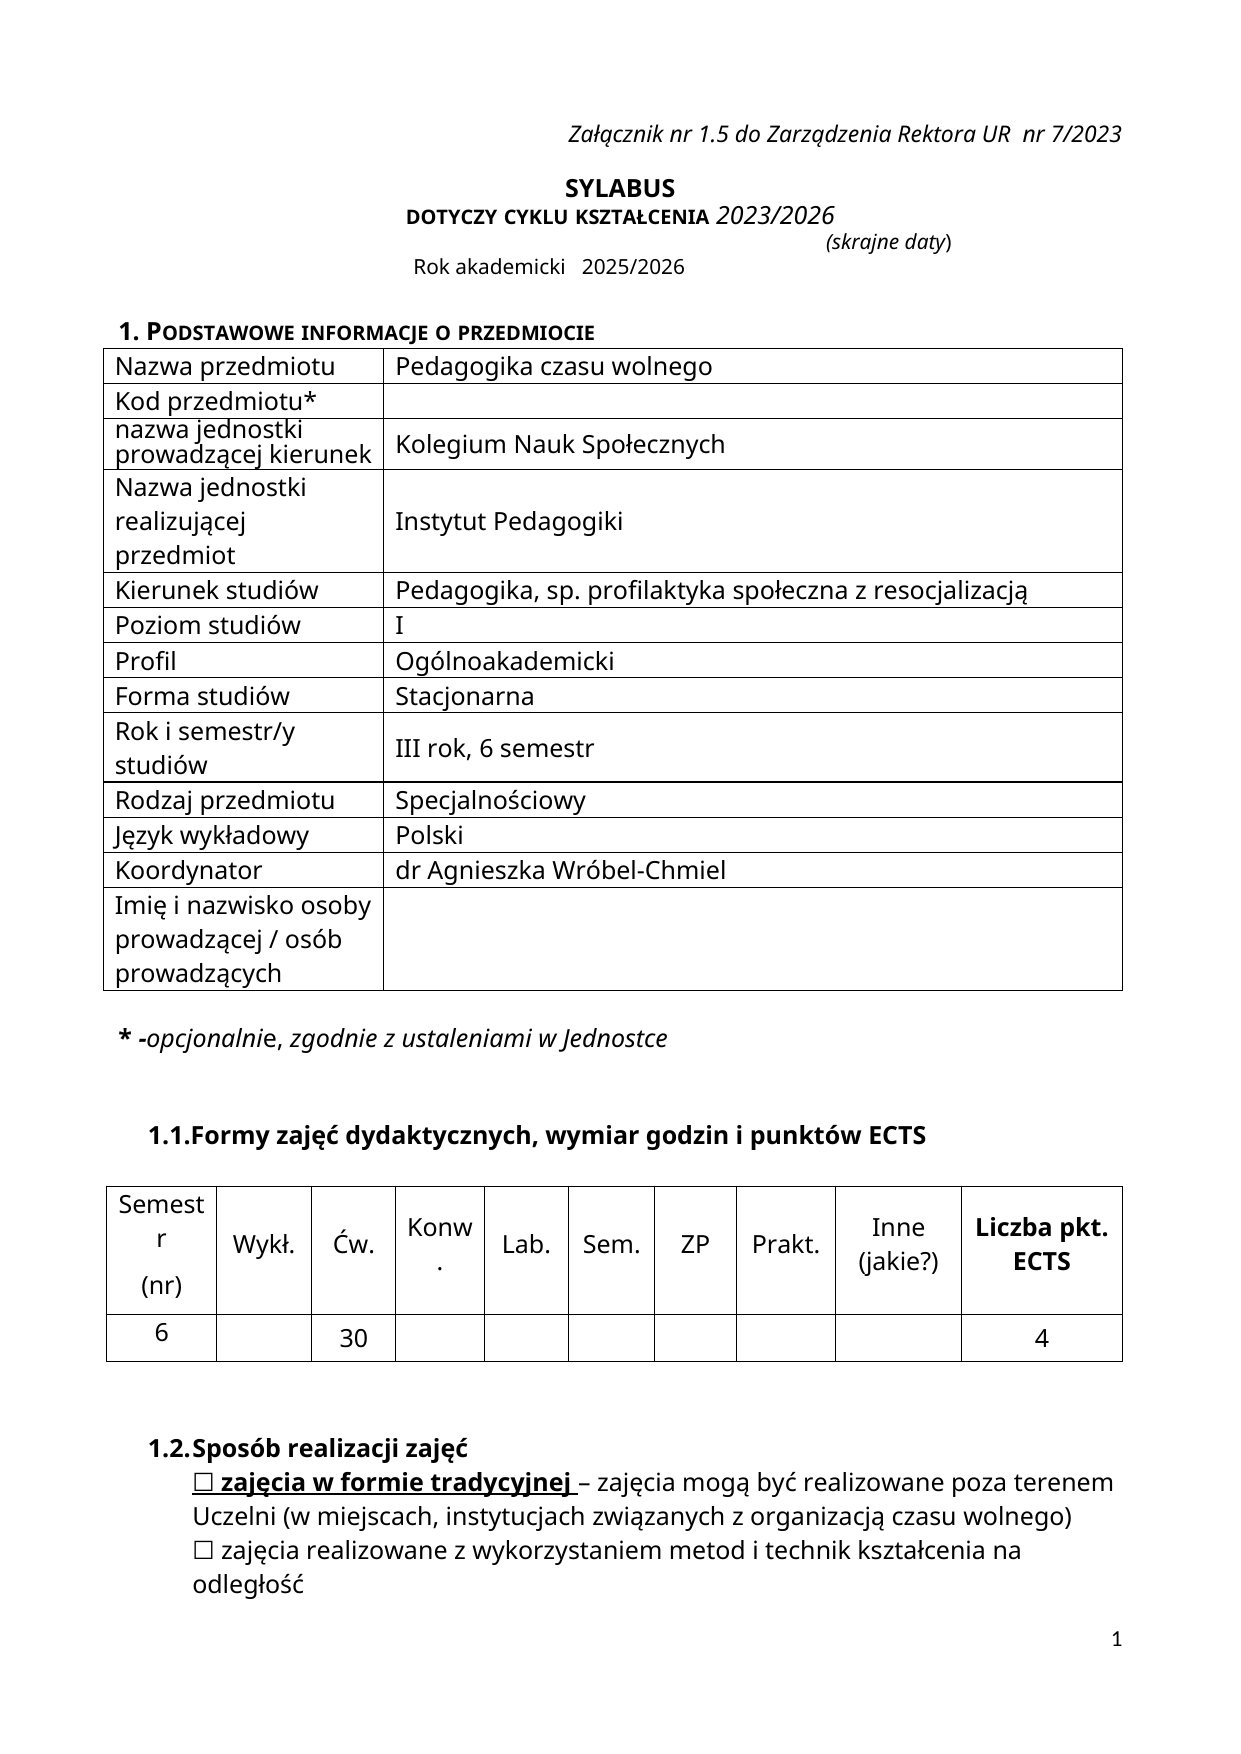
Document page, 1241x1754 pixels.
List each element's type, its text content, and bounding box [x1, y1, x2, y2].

table_cell nazwa jednostki prowadzącej kierunek [104, 419, 383, 469]
table_header Pedagogika czasu wolnego [384, 349, 1122, 382]
table_header Semestr (nr) [107, 1187, 216, 1314]
table_header ZP [655, 1187, 736, 1314]
table_cell [217, 1315, 311, 1361]
text 1. Podstawowe informacje o przedmiocie [118, 313, 1122, 347]
table_cell [655, 1315, 736, 1361]
table_cell [836, 1315, 961, 1361]
table_cell Poziom studiów [104, 608, 383, 642]
table_header Liczba pkt. ECTS [962, 1187, 1122, 1314]
text Rok akademicki 2025/2026 [118, 254, 1122, 279]
table_cell Kolegium Nauk Społecznych [384, 419, 1122, 469]
table_cell Imię i nazwisko osoby prowadzącej / osób prowadzących [104, 888, 383, 990]
table_cell III rok, 6 semestr [384, 713, 1122, 781]
text dotyczy cyklu kształcenia 2023/2026 [118, 204, 1122, 229]
table_cell [737, 1315, 835, 1361]
table_header Wykł. [217, 1187, 311, 1314]
table_cell 6 [107, 1315, 216, 1361]
table_cell 30 [312, 1315, 395, 1361]
table_cell Nazwa jednostki realizującej przedmiot [104, 470, 383, 572]
table_cell Polski [384, 818, 1122, 852]
text 1.2. Sposób realizacji zajęć [148, 1430, 1122, 1464]
table_header Lab. [485, 1187, 568, 1314]
table_cell 4 [962, 1315, 1122, 1361]
table_cell Rodzaj przedmiotu [104, 783, 383, 817]
table_cell Kierunek studiów [104, 573, 383, 607]
table_cell Koordynator [104, 853, 383, 887]
text SYLABUS [118, 170, 1122, 204]
table_cell Profil [104, 643, 383, 677]
table_cell [384, 888, 1122, 990]
table_header Sem. [569, 1187, 654, 1314]
table_cell [485, 1315, 568, 1361]
text (skrajne daty) [118, 229, 1122, 254]
text * -opcjonalnie, zgodnie z ustaleniami w Jednostce [118, 1020, 1122, 1054]
text ☐ zajęcia realizowane z wykorzystaniem metod i technik kształcenia na odległość [192, 1532, 1122, 1601]
table_cell Ogólnoakademicki [384, 643, 1122, 677]
text Załącznik nr 1.5 do Zarządzenia Rektora UR nr 7/2023 [118, 118, 1122, 149]
table_header Ćw. [312, 1187, 395, 1314]
table_cell Instytut Pedagogiki [384, 470, 1122, 572]
table_cell Język wykładowy [104, 818, 383, 852]
text ☐ zajęcia w formie tradycyjnej – zajęcia mogą być realizowane poza terenem Uczelni (w miejscach, instytucjach związanych z organizacją czasu wolnego) [192, 1464, 1122, 1532]
table_cell dr Agnieszka Wróbel-Chmiel [384, 853, 1122, 887]
table_cell Pedagogika, sp. profilaktyka społeczna z resocjalizacją [384, 573, 1122, 607]
table_cell [384, 384, 1122, 418]
table_header Konw. [396, 1187, 484, 1314]
table_cell I [384, 608, 1122, 642]
table_cell [396, 1315, 484, 1361]
table_cell Stacjonarna [384, 678, 1122, 712]
table_cell Rok i semestr/y studiów [104, 713, 383, 781]
table_cell Specjalnościowy [384, 783, 1122, 817]
table_cell [569, 1315, 654, 1361]
table_header Inne (jakie?) [836, 1187, 961, 1314]
table_cell Forma studiów [104, 678, 383, 712]
table_cell Kod przedmiotu* [104, 384, 383, 418]
text 1.1.Formy zajęć dydaktycznych, wymiar godzin i punktów ECTS [148, 1117, 1122, 1152]
table_header Prakt. [737, 1187, 835, 1314]
table_header Nazwa przedmiotu [104, 349, 383, 382]
